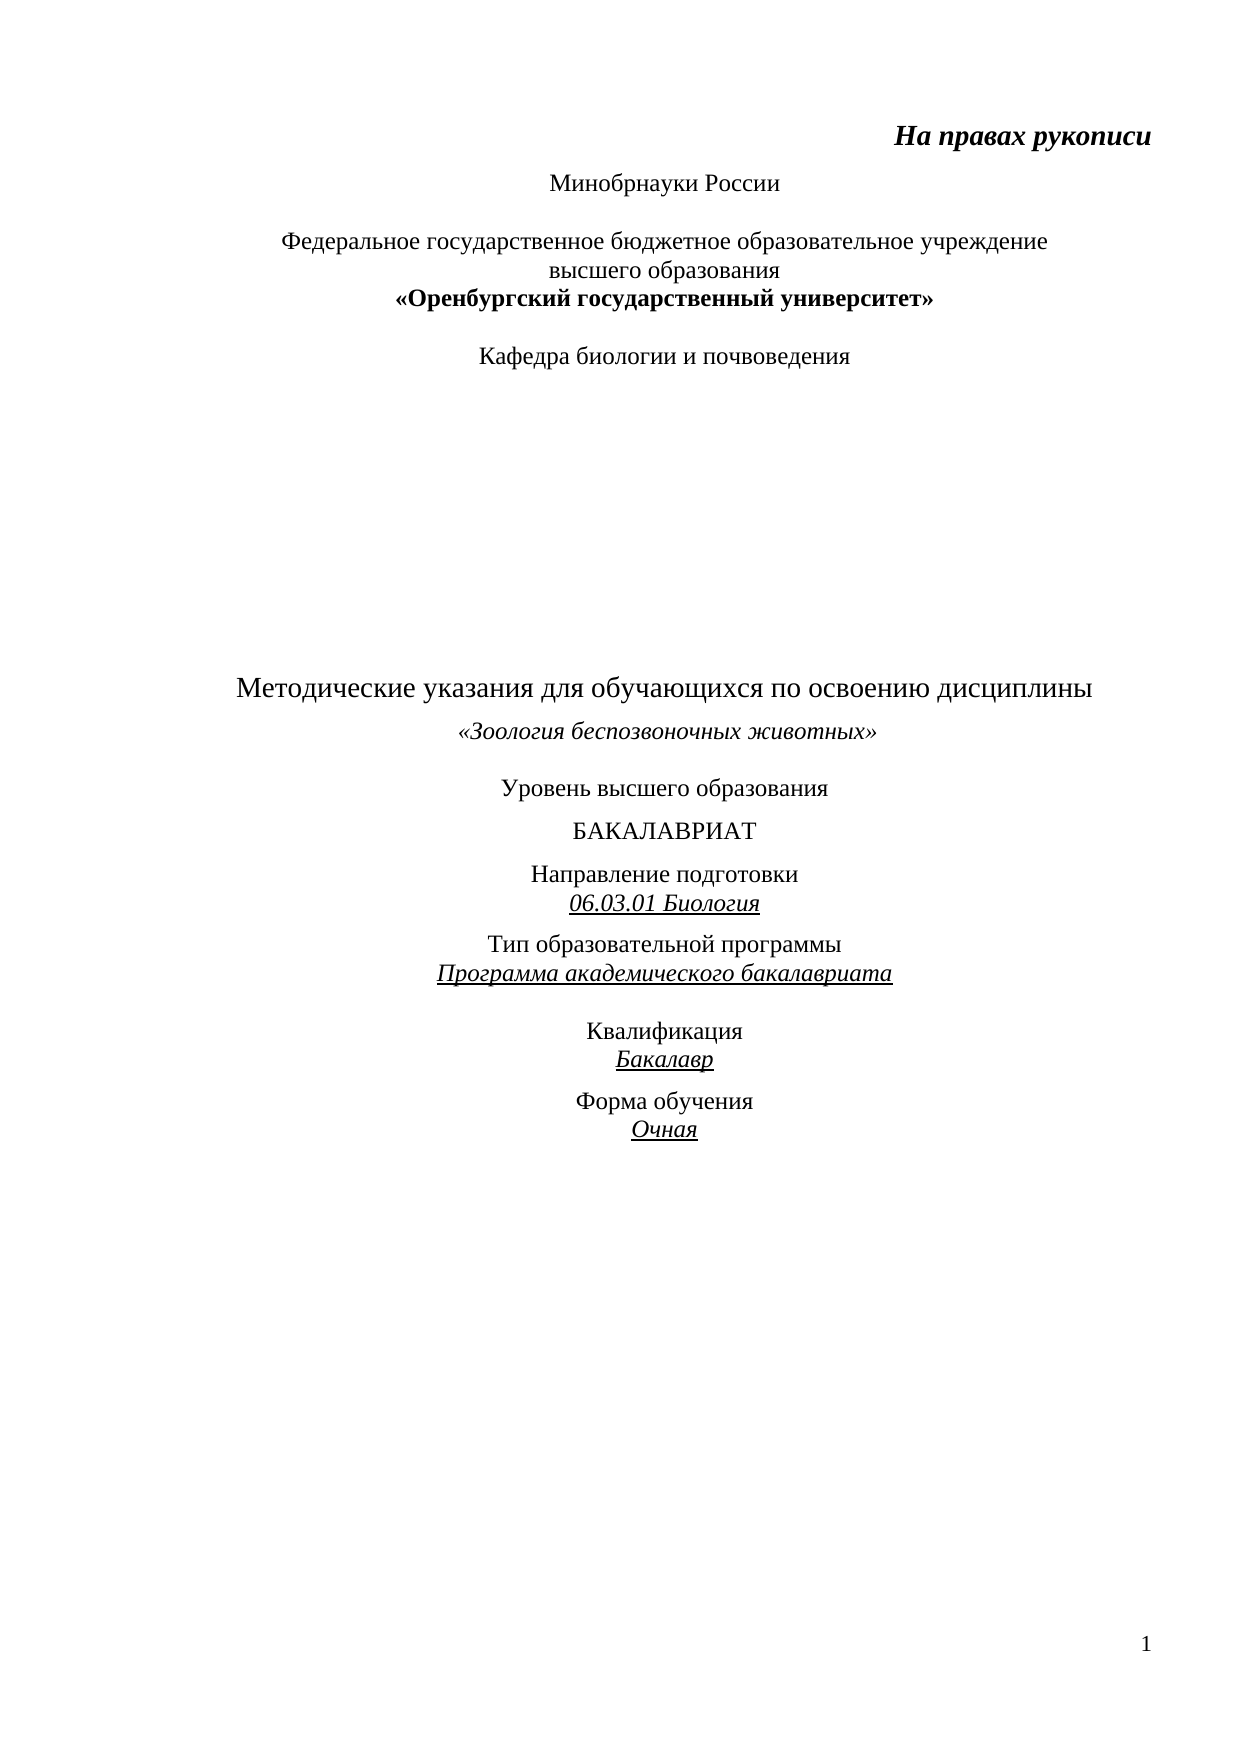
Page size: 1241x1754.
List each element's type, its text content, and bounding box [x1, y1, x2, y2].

text 06.03.01 Биология [177, 888, 1152, 917]
text Форма обучения [177, 1086, 1152, 1114]
text Тип образовательной программы [177, 929, 1152, 958]
text Очная [177, 1114, 1152, 1143]
text Минобрнауки России [177, 168, 1152, 197]
text Квалификация [177, 1016, 1152, 1044]
text Программа академического бакалавриата [177, 958, 1152, 987]
text Бакалавр [177, 1044, 1152, 1073]
text Методические указания для обучающихся по освоению дисциплины [177, 670, 1152, 703]
text высшего образования [177, 255, 1152, 283]
text «Зоология беспозвоночных животных» [177, 716, 1152, 744]
text Уровень высшего образования [177, 773, 1152, 802]
text Федеральное государственное бюджетное образовательное учреждение [177, 226, 1152, 255]
text БАКАЛАВРИАТ [177, 816, 1152, 845]
text Направление подготовки [177, 859, 1152, 888]
text «Оренбургский государственный университет» [177, 283, 1152, 312]
text Кафедра биологии и почвоведения [177, 341, 1152, 370]
text На правах рукописи [177, 118, 1152, 152]
